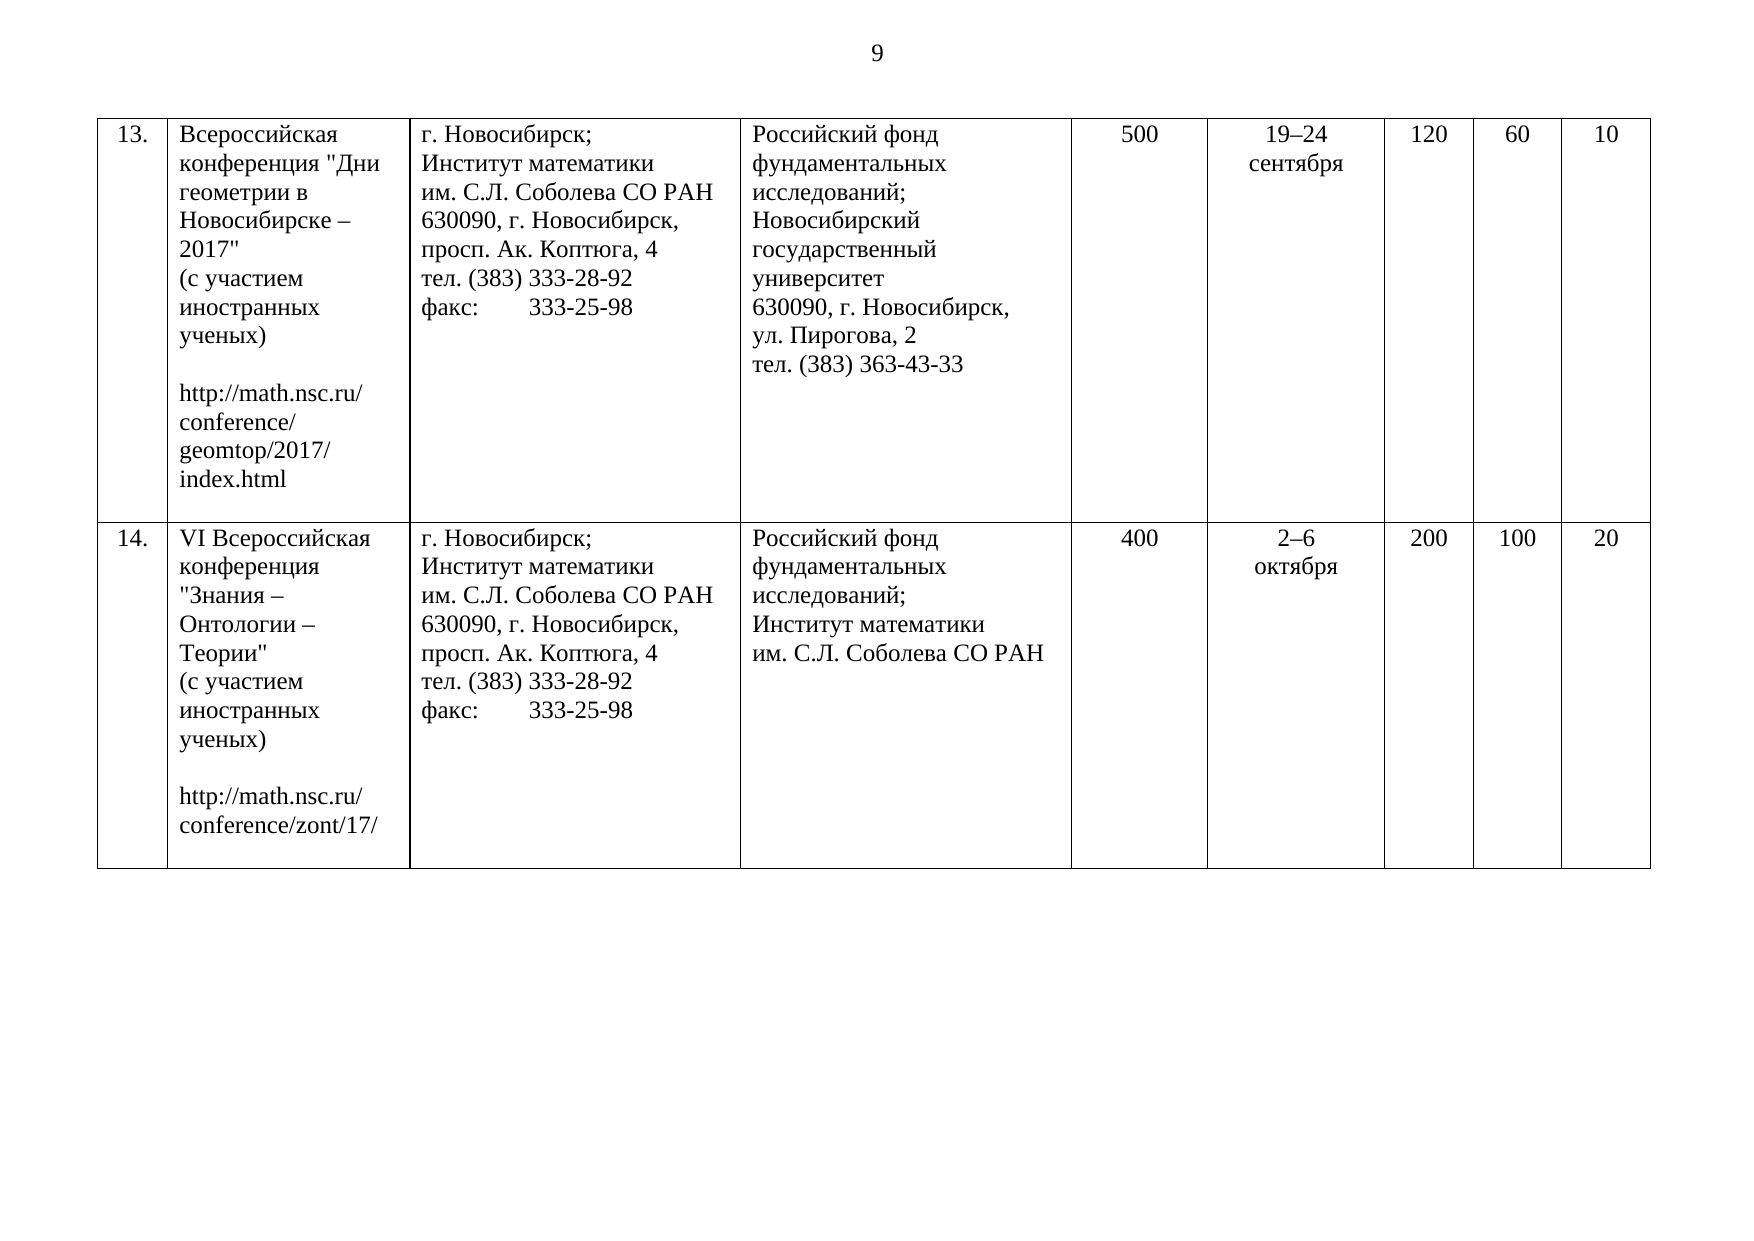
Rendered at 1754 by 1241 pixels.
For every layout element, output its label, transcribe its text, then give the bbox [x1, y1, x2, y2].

table_cell г. Новосибирск; Институт математики им. С.Л. Соболева СО РАН 630090, г. Новосибирск, просп. Ак. Коптюга, 4 тел. (383) 333-28-92 факс: 333-25-98 [411, 523, 740, 868]
table_cell Российский фонд фундаментальных исследований; Институт математики им. С.Л. Соболева СО РАН [741, 523, 1071, 868]
table_cell г. Новосибирск; Институт математики им. С.Л. Соболева СО РАН 630090, г. Новосибирск, просп. Ак. Коптюга, 4 тел. (383) 333-28-92 факс: 333-25-98 [411, 119, 740, 522]
table_cell Российский фонд фундаментальных исследований; Новосибирский государственный университет 630090, г. Новосибирск, ул. Пирогова, 2 тел. (383) 363-43-33 [741, 119, 1071, 522]
table_cell 400 [1072, 523, 1207, 868]
table_cell 10 [1562, 119, 1650, 522]
table_cell 120 [1385, 119, 1473, 522]
table_cell 500 [1072, 119, 1207, 522]
table_cell 19–24 сентября [1208, 119, 1384, 522]
table_cell 60 [1474, 119, 1561, 522]
table_cell 14. [98, 523, 167, 868]
table_cell 2–6 октября [1208, 523, 1384, 868]
table_cell 13. [98, 119, 167, 522]
table_cell 20 [1562, 523, 1650, 868]
table_cell 200 [1385, 523, 1473, 868]
table_cell VI Всероссийская конференция "Знания – Онтологии – Теории" (с участием иностранных ученых) http://math.nsc.ru/conference/zont/17/ [168, 523, 409, 868]
table_cell 100 [1474, 523, 1561, 868]
table_cell Всероссийская конференция "Дни геометрии в Новосибирске – 2017" (с участием иностранных ученых) http://math.nsc.ru/conference/geomtop/2017/index.html [168, 119, 409, 522]
